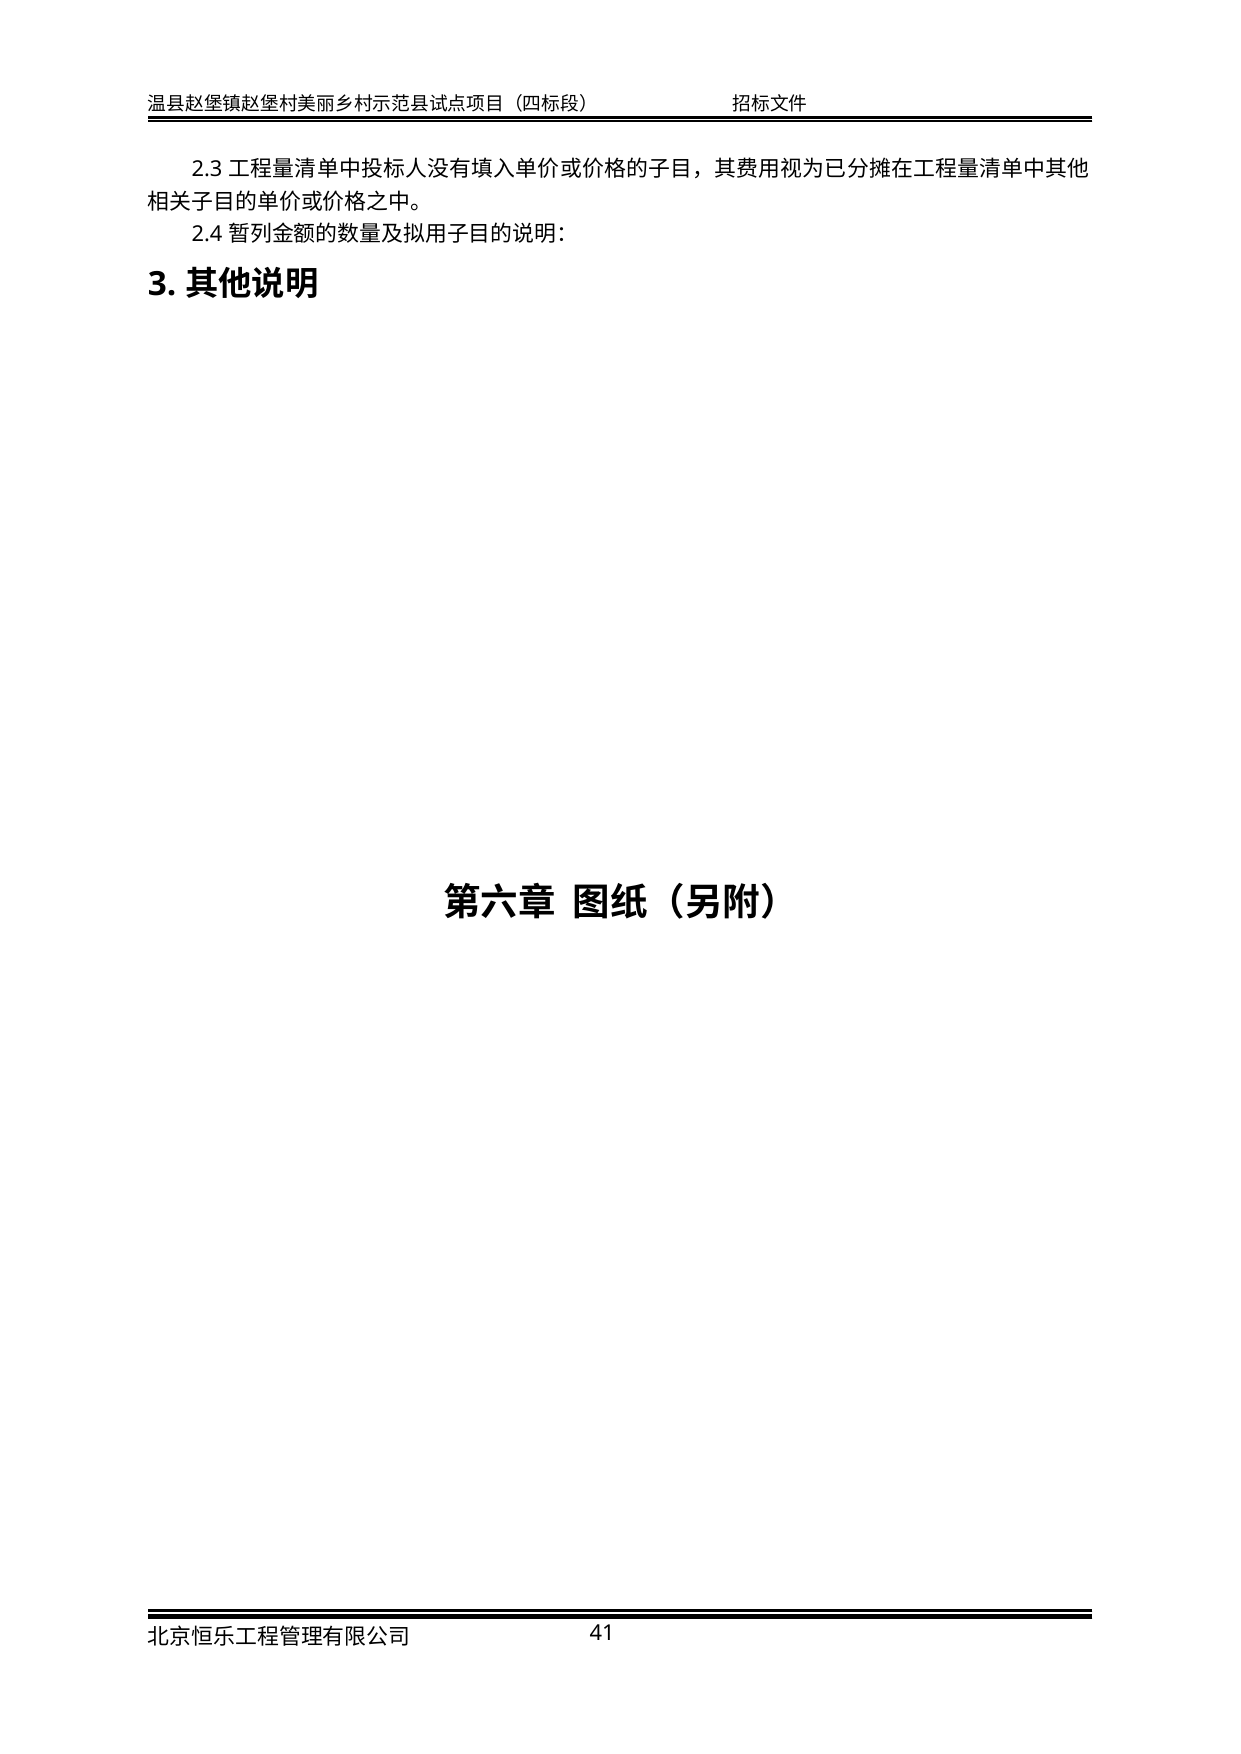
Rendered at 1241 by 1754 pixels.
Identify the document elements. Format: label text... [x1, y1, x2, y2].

text 2.4 暂列金额的数量及拟用子目的说明： [148, 216, 1092, 248]
list 图纸（另附） [148, 866, 1092, 931]
text 2.3 工程量清单中投标人没有填入单价或价格的子目，其费用视为已分摊在工程量清单中其他相关子目的单价或价格之中。 [148, 151, 1092, 216]
subtitle 其他说明 [148, 248, 1092, 313]
